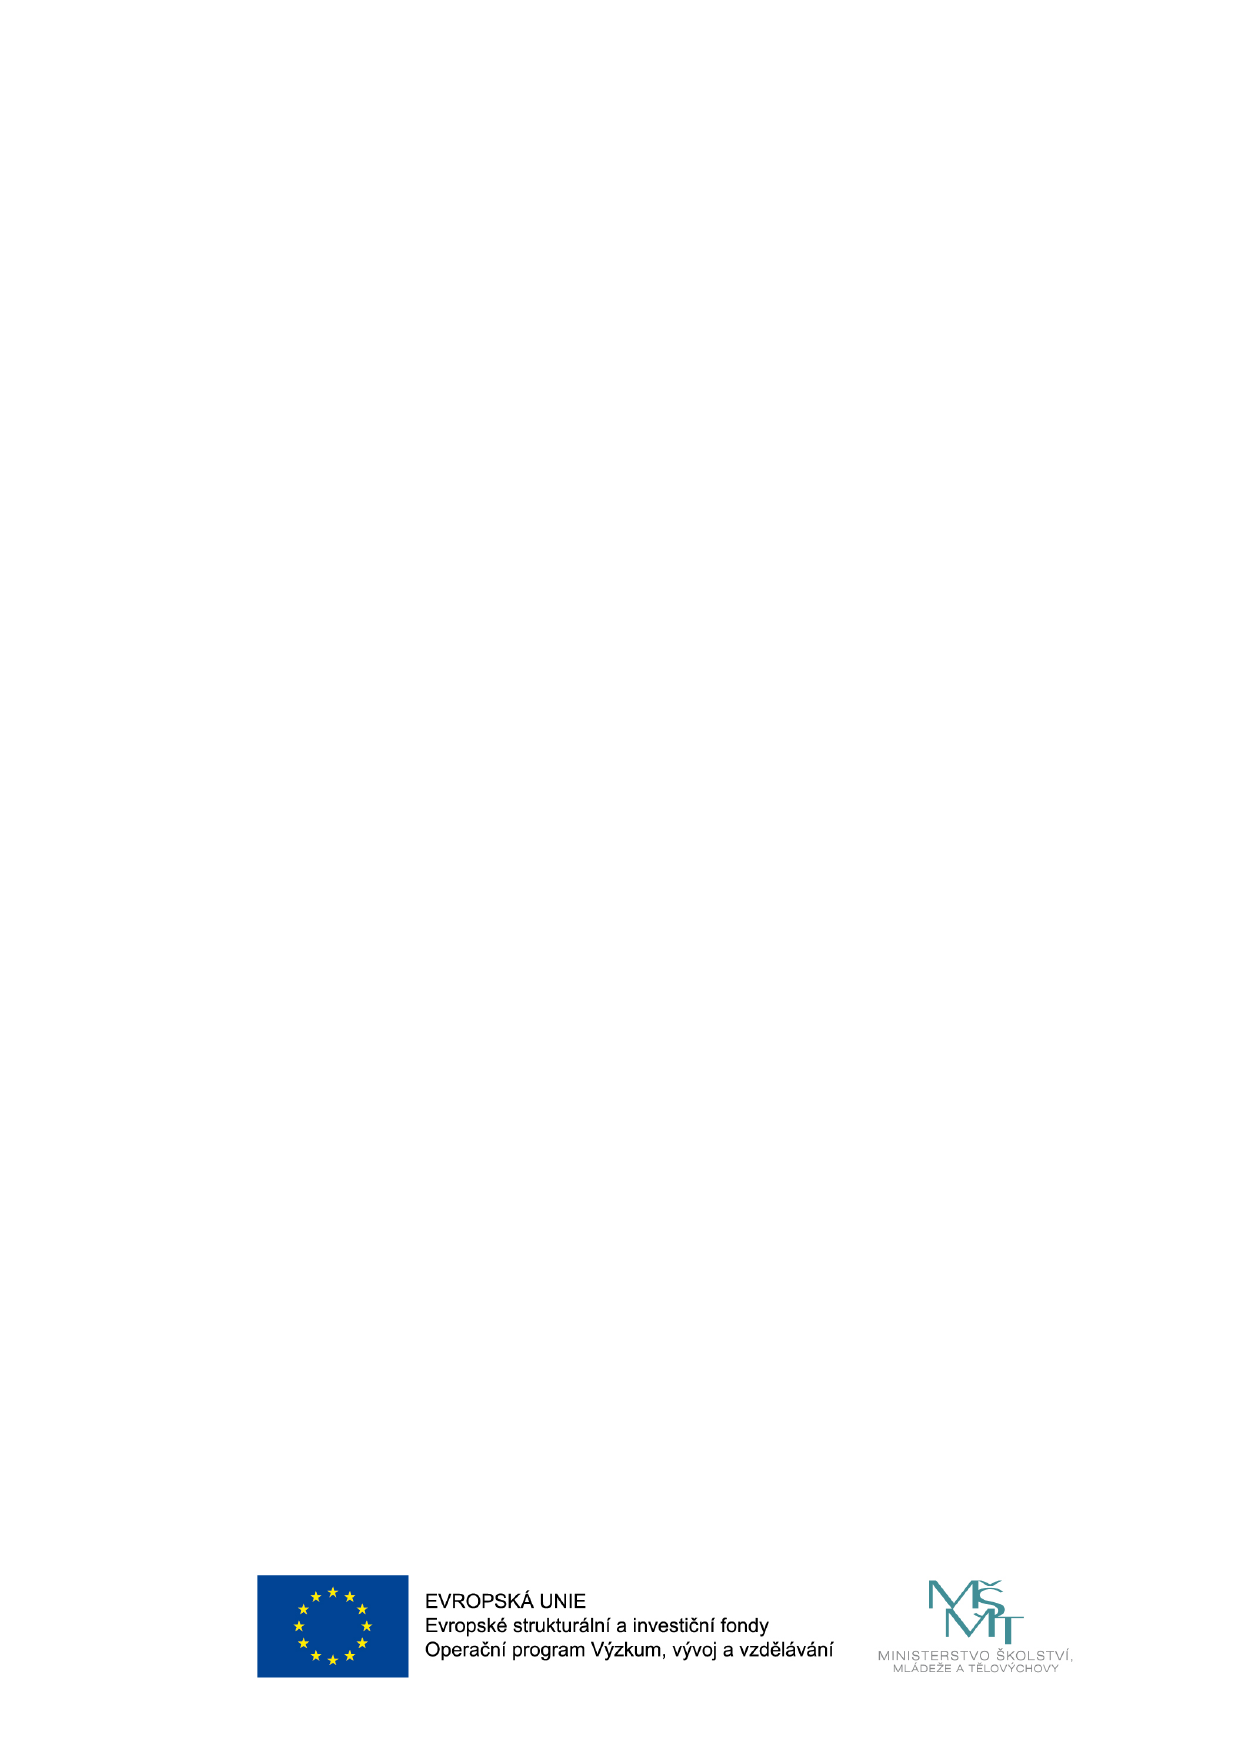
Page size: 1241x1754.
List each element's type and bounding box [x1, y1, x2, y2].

picture [206, 1524, 1123, 1728]
